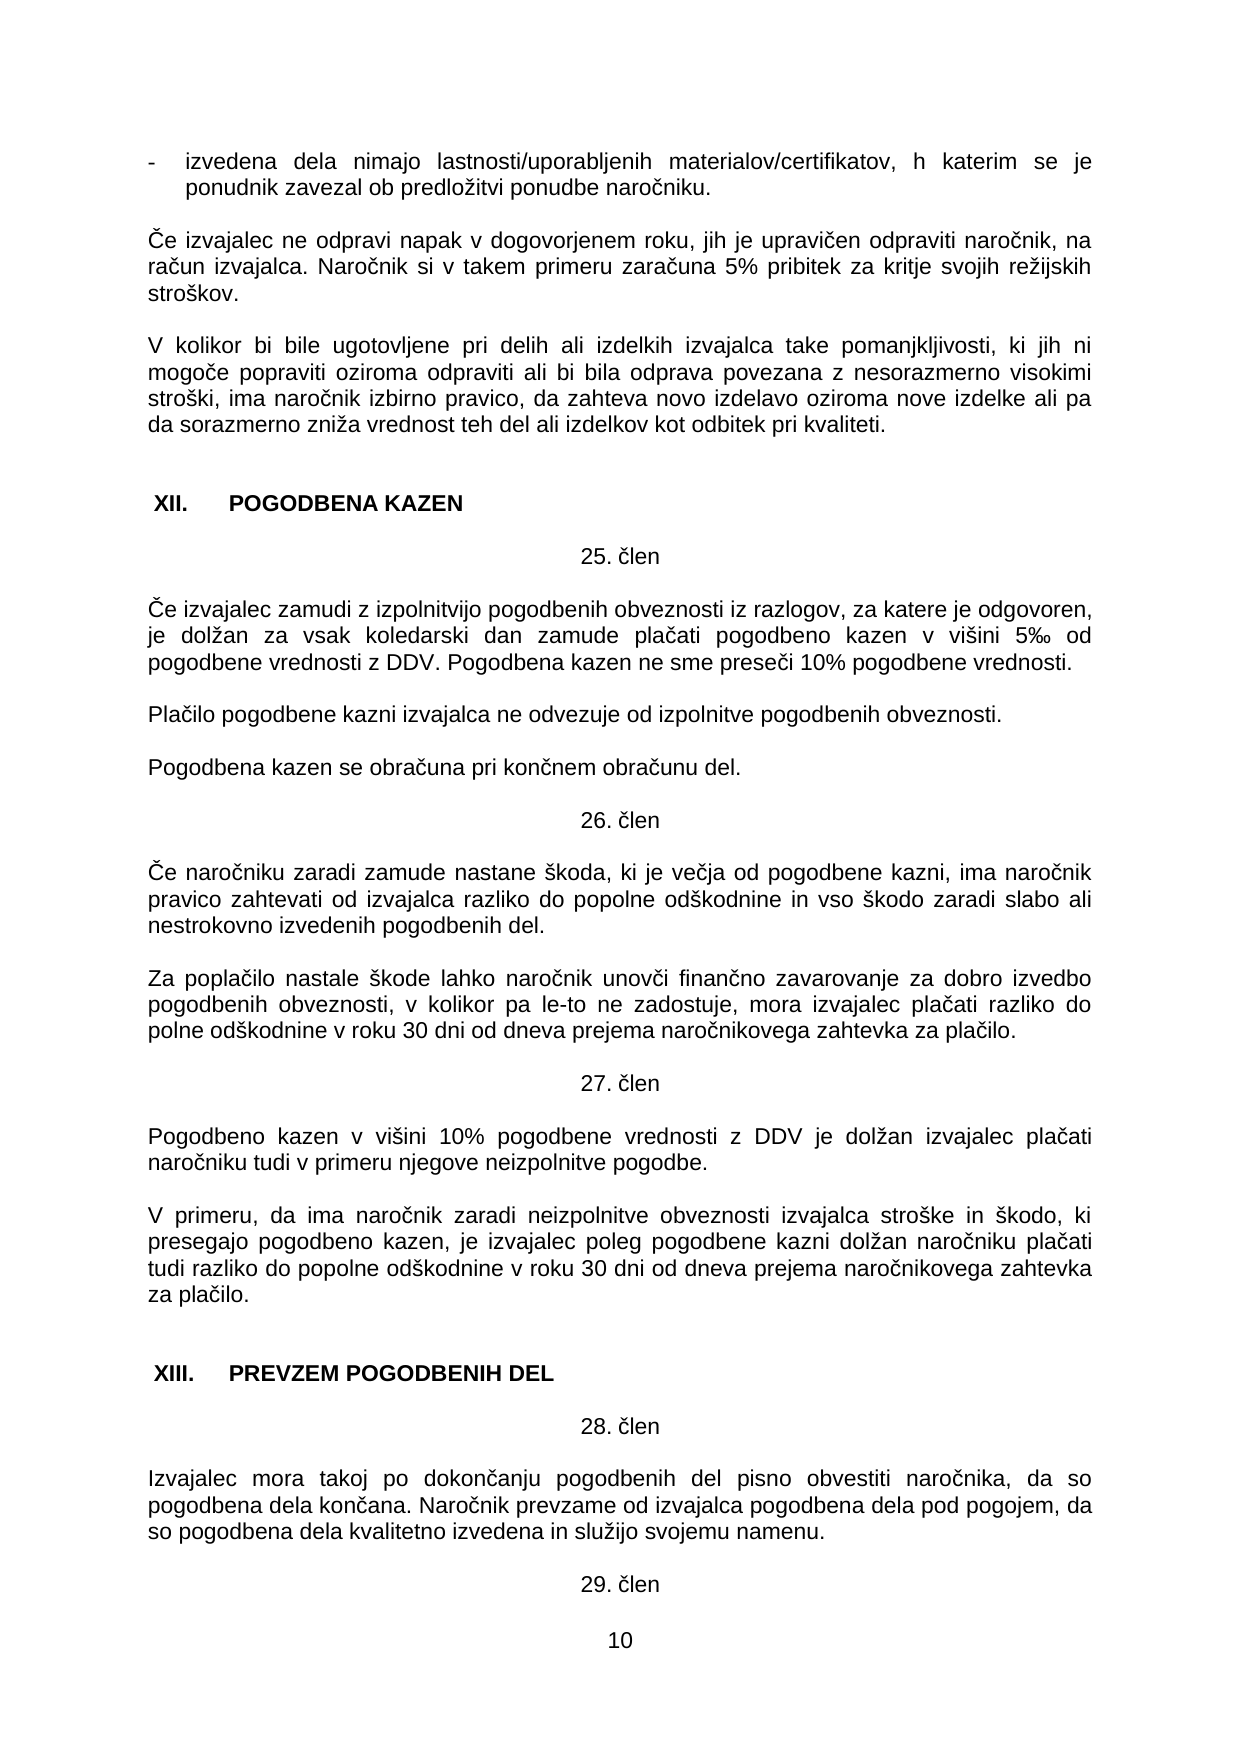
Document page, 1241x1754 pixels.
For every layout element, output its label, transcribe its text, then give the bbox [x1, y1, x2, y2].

text Plačilo pogodbene kazni izvajalca ne odvezuje od izpolnitve pogodbenih obveznosti. [148, 701, 1093, 727]
text Pogodbena kazen se obračuna pri končnem obračunu del. [148, 754, 1093, 780]
text člen [148, 1571, 1093, 1597]
text POGODBENA KAZEN [153, 490, 1093, 517]
text PREVZEM POGODBENIH DEL [153, 1360, 1093, 1386]
text Če naročniku zaradi zamude nastane škoda, ki je večja od pogodbene kazni, ima naročnik pravico zahtevati od izvajalca razliko do popolne odškodnine in vso škodo zaradi slabo ali nestrokovno izvedenih pogodbenih del. [148, 859, 1093, 938]
text člen [148, 1413, 1093, 1439]
text člen [148, 807, 1093, 833]
text Za poplačilo nastale škode lahko naročnik unovči finančno zavarovanje za dobro izvedbo pogodbenih obveznosti, v kolikor pa le-to ne zadostuje, mora izvajalec plačati razliko do polne odškodnine v roku 30 dni od dneva prejema naročnikovega zahtevka za plačilo. [148, 965, 1093, 1044]
text Izvajalec mora takoj po dokončanju pogodbenih del pisno obvestiti naročnika, da so pogodbena dela končana. Naročnik prevzame od izvajalca pogodbena dela pod pogojem, da so pogodbena dela kvalitetno izvedena in služijo svojemu namenu. [148, 1465, 1093, 1544]
text Če izvajalec ne odpravi napak v dogovorjenem roku, jih je upravičen odpraviti naročnik, na račun izvajalca. Naročnik si v takem primeru zaračuna 5% pribitek za kritje svojih režijskih stroškov. [148, 227, 1093, 306]
text V primeru, da ima naročnik zaradi neizpolnitve obveznosti izvajalca stroške in škodo, ki presegajo pogodbeno kazen, je izvajalec poleg pogodbene kazni dolžan naročniku plačati tudi razliko do popolne odškodnine v roku 30 dni od dneva prejema naročnikovega zahtevka za plačilo. [148, 1202, 1093, 1307]
text Pogodbeno kazen v višini 10% pogodbene vrednosti z DDV je dolžan izvajalec plačati naročniku tudi v primeru njegove neizpolnitve pogodbe. [148, 1123, 1093, 1176]
text Če izvajalec zamudi z izpolnitvijo pogodbenih obveznosti iz razlogov, za katere je odgovoren, je dolžan za vsak koledarski dan zamude plačati pogodbeno kazen v višini 5‰ od pogodbene vrednosti z DDV. Pogodbena kazen ne sme preseči 10% pogodbene vrednosti. [148, 596, 1093, 675]
list izvedena dela nimajo lastnosti/uporabljenih materialov/certifikatov, h katerim se je ponudnik zavezal ob predložitvi ponudbe naročniku. [148, 148, 1093, 200]
text V kolikor bi bile ugotovljene pri delih ali izdelkih izvajalca take pomanjkljivosti, ki jih ni mogoče popraviti oziroma odpraviti ali bi bila odprava povezana z nesorazmerno visokimi stroški, ima naročnik izbirno pravico, da zahteva novo izdelavo oziroma nove izdelke ali pa da sorazmerno zniža vrednost teh del ali izdelkov kot odbitek pri kvaliteti. [148, 332, 1093, 438]
text člen [148, 1070, 1093, 1096]
text člen [148, 543, 1093, 569]
